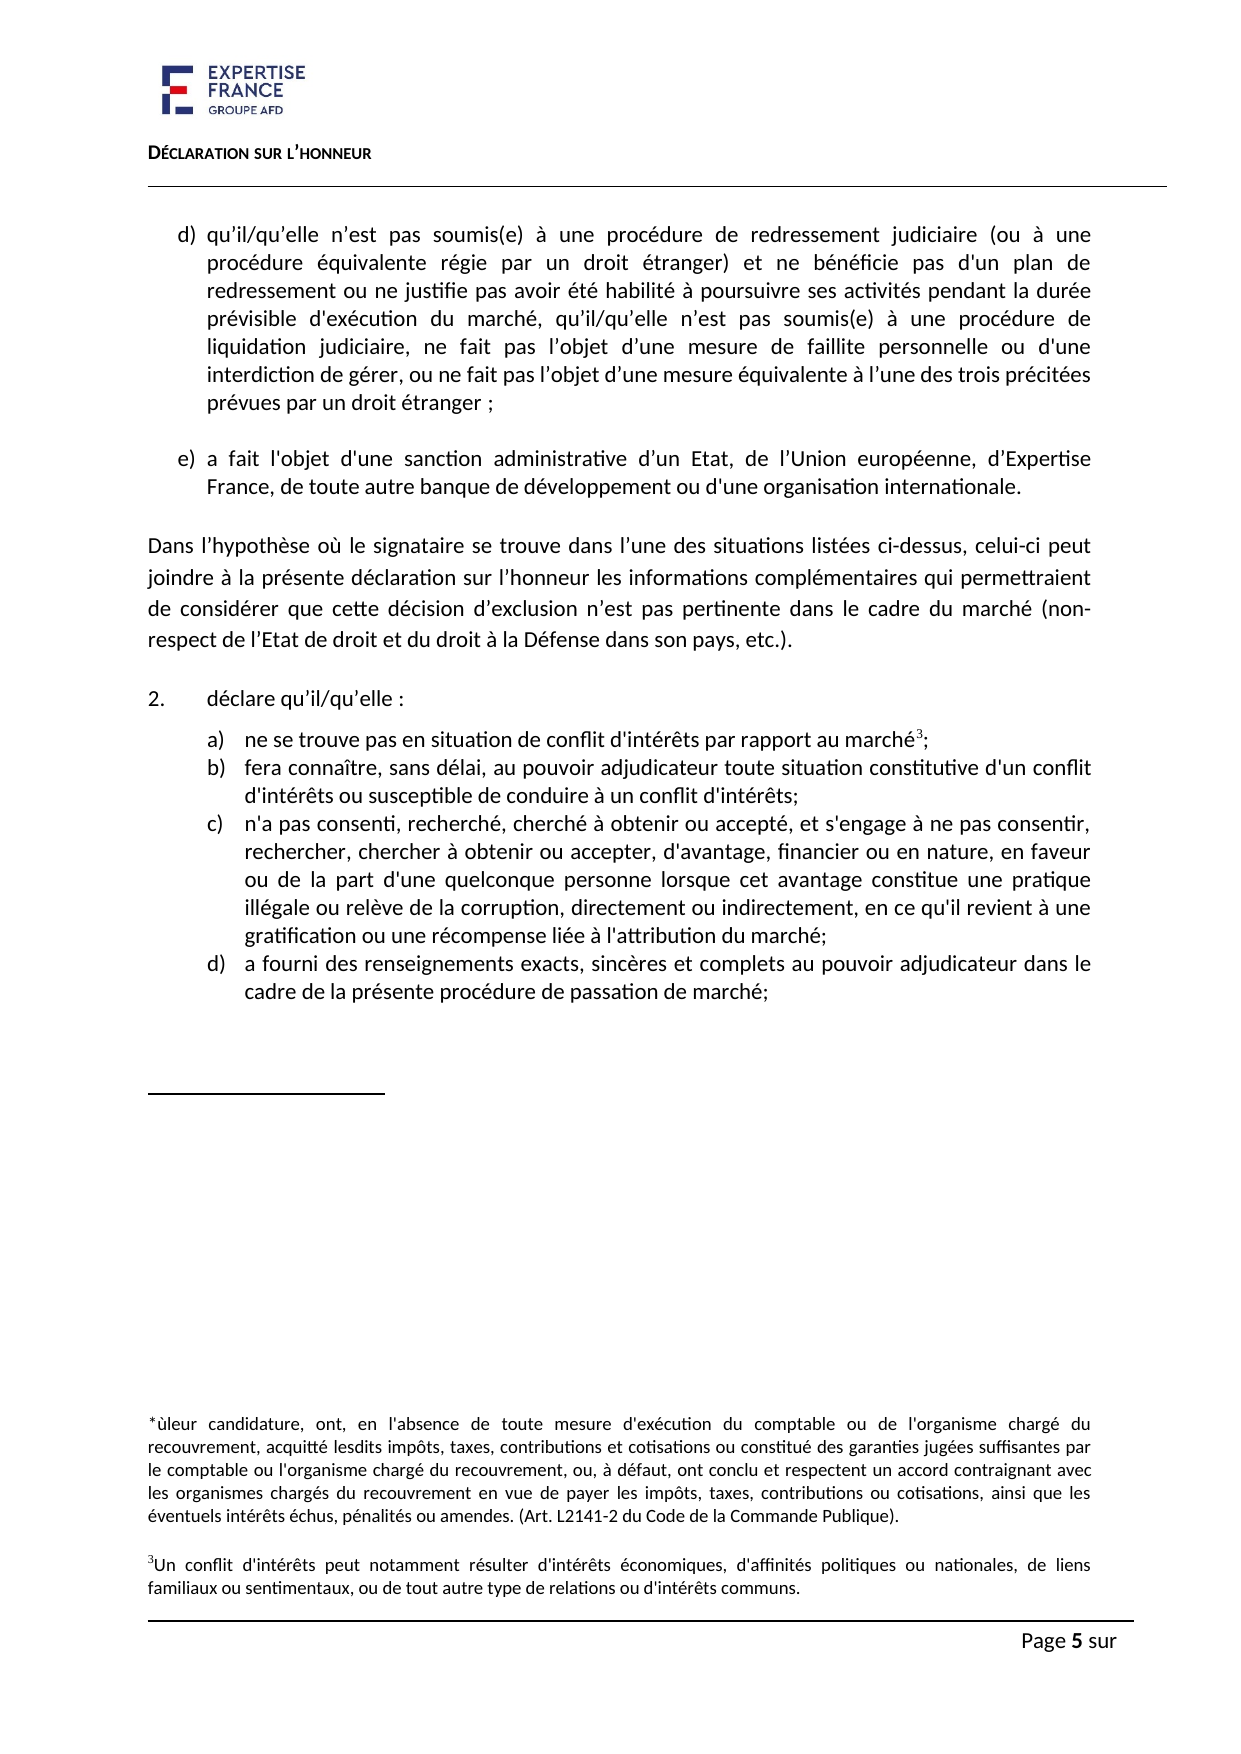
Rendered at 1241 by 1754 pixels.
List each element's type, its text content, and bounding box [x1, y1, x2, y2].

list qu’il/qu’elle n’est pas soumis(e) à une procédure de redressement judiciaire (ou à une procédure équivalente régie par un droit étranger) et ne bénéficie pas d'un plan de redressement ou ne justifie pas avoir été habilité à poursuivre ses activités pendant la durée prévisible d'exécution du marché, qu’il/qu’elle n’est pas soumis(e) à une procédure de liquidation judiciaire, ne fait pas l’objet d’une mesure de faillite personnelle ou d'une interdiction de gérer, ou ne fait pas l’objet d’une mesure équivalente à l’une des trois précitées prévues par un droit étranger ; [177, 220, 1093, 416]
list ne se trouve pas en situation de conflit d'intérêts par rapport au marché; [207, 725, 1093, 753]
picture [147, 45, 322, 134]
text Dans l’hypothèse où le signataire se trouve dans l’une des situations listées ci-dessus, celui-ci peut joindre à la présente déclaration sur l’honneur les informations complémentaires qui permettraient de considérer que cette décision d’exclusion n’est pas pertinente dans le cadre du marché (non-respect de l’Etat de droit et du droit à la Défense dans son pays, etc.). [148, 528, 1093, 653]
list n'a pas consenti, recherché, cherché à obtenir ou accepté, et s'engage à ne pas consentir, rechercher, chercher à obtenir ou accepter, d'avantage, financier ou en nature, en faveur ou de la part d'une quelconque personne lorsque cet avantage constitue une pratique illégale ou relève de la corruption, directement ou indirectement, en ce qu'il revient à une gratification ou une récompense liée à l'attribution du marché; [207, 809, 1093, 949]
list a fait l'objet d'une sanction administrative d’un Etat, de l’Union européenne, d’Expertise France, de toute autre banque de développement ou d'une organisation internationale. [177, 444, 1093, 500]
list a fourni des renseignements exacts, sincères et complets au pouvoir adjudicateur dans le cadre de la présente procédure de passation de marché; [207, 949, 1093, 1005]
list fera connaître, sans délai, au pouvoir adjudicateur toute situation constitutive d'un conflit d'intérêts ou susceptible de conduire à un conflit d'intérêts; [207, 753, 1093, 809]
list déclare qu’il/qu’elle : [148, 684, 1093, 712]
